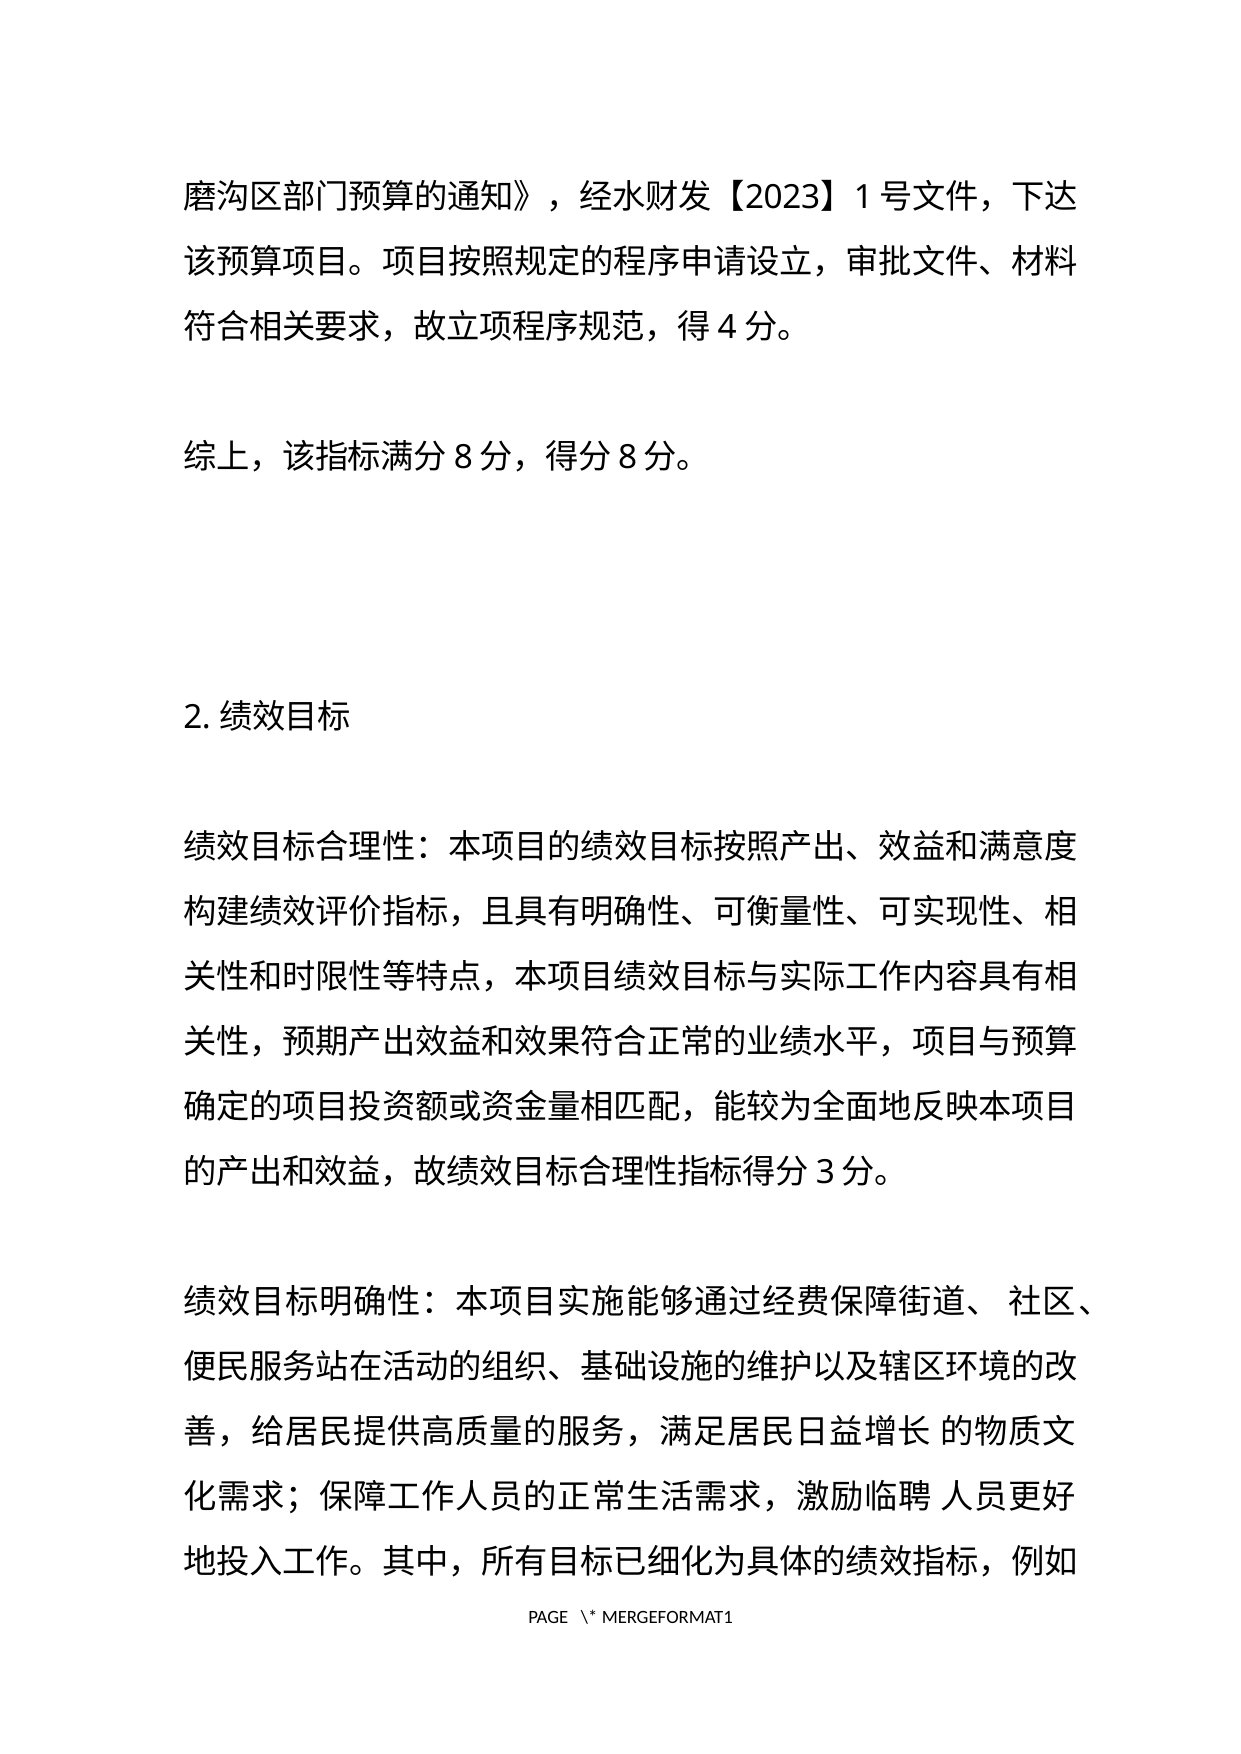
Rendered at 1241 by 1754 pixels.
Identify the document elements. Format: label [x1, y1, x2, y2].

text [183, 162, 1078, 1592]
